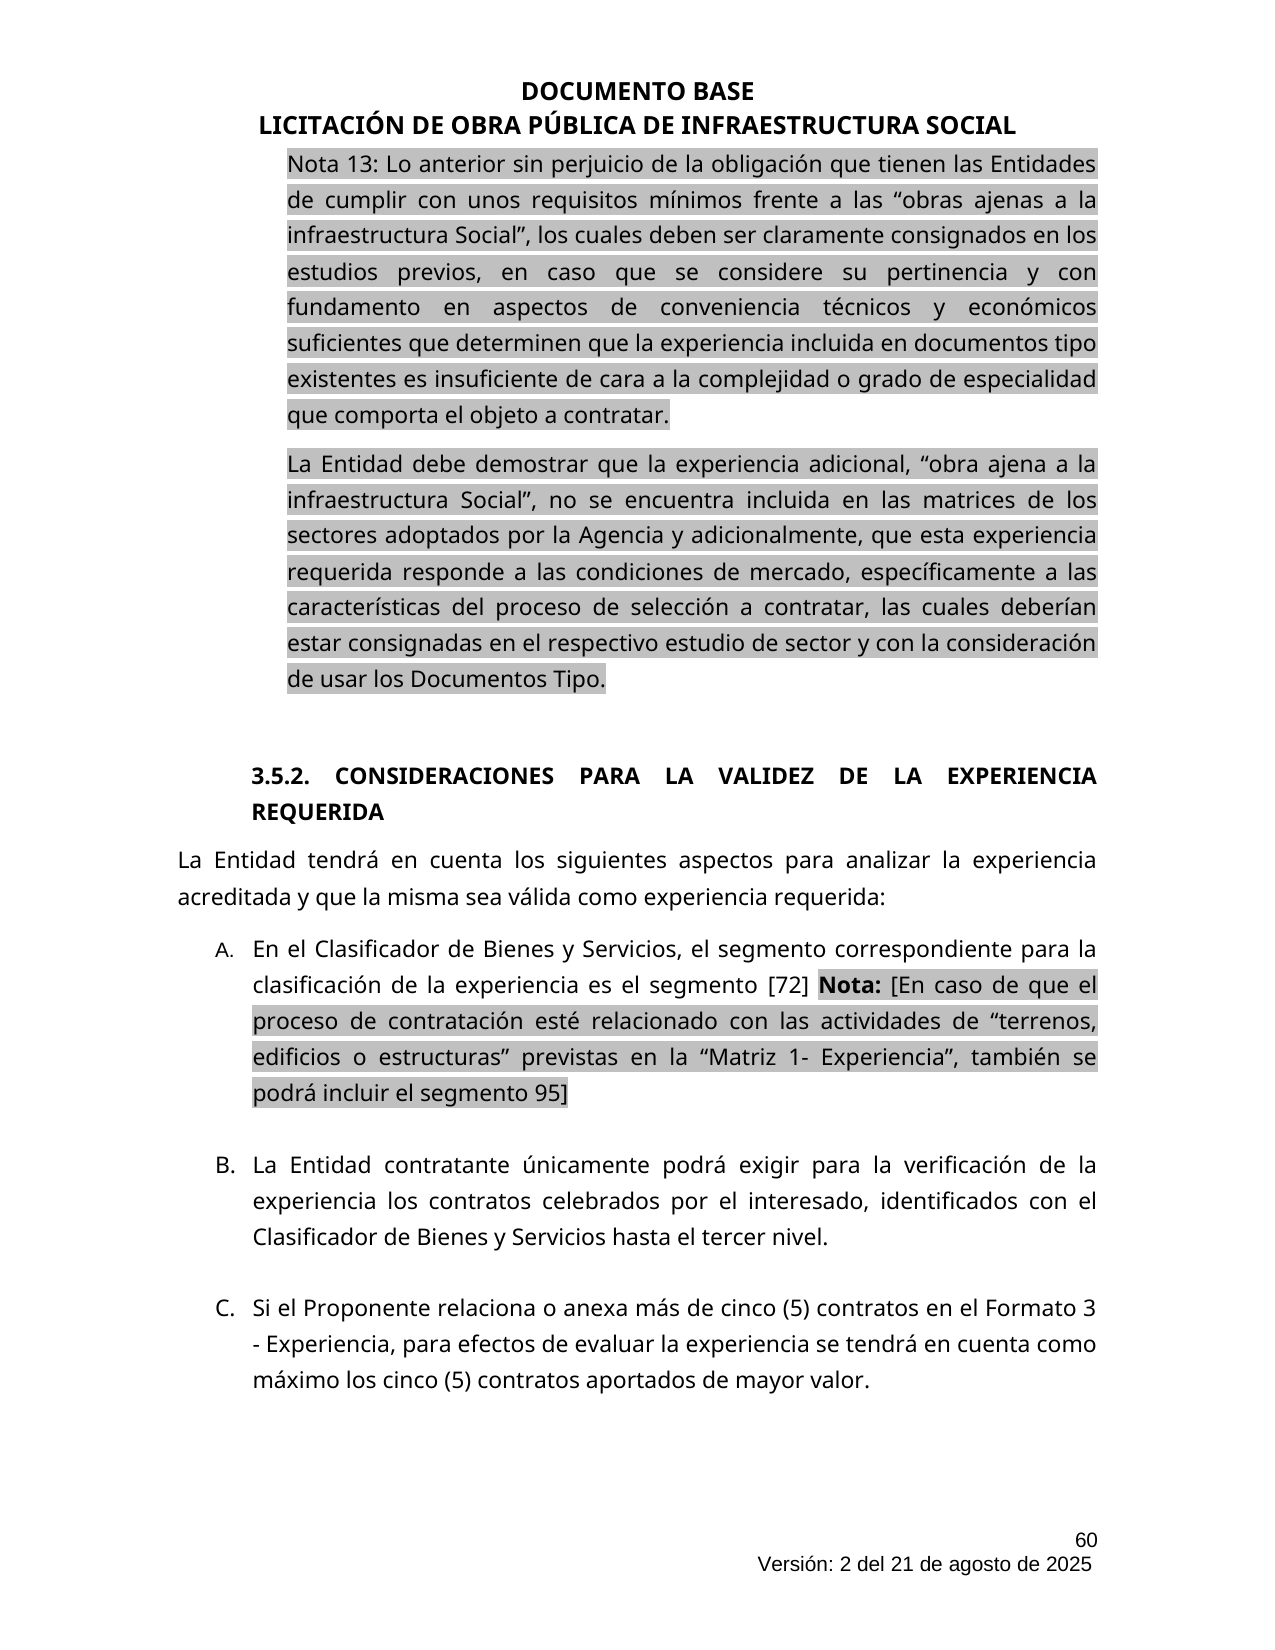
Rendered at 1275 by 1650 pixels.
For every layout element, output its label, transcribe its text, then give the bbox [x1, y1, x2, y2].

subtitle 3.5.2. CONSIDERACIONES PARA LA VALIDEZ DE LA EXPERIENCIA REQUERIDA [251, 760, 1098, 827]
list Si el Proponente relaciona o anexa más de cinco (5) contratos en el Formato 3 - Experiencia, para efectos de evaluar la experiencia se tendrá en cuenta como máximo los cinco (5) contratos aportados de mayor valor. [215, 1292, 1098, 1396]
text La Entidad debe demostrar que la experiencia adicional, “obra ajena a la infraestructura Social”, no se encuentra incluida en las matrices de los sectores adoptados por la Agencia y adicionalmente, que esta experiencia requerida responde a las condiciones de mercado, específicamente a las características del proceso de selección a contratar, las cuales deberían estar consignadas en el respectivo estudio de sector y con la consideración de usar los Documentos Tipo. [287, 658, 1098, 694]
list La Entidad contratante únicamente podrá exigir para la verificación de la experiencia los contratos celebrados por el interesado, identificados con el Clasificador de Bienes y Servicios hasta el tercer nivel. [215, 1149, 1098, 1252]
text La Entidad tendrá en cuenta los siguientes aspectos para analizar la experiencia acreditada y que la misma sea válida como experiencia requerida: [177, 844, 1098, 912]
list En el Clasificador de Bienes y Servicios, el segmento correspondiente para la clasificación de la experiencia es el segmento [72] Nota: [En caso de que el proceso de contratación esté relacionado con las actividades de “terrenos, edificios o estructuras” previstas en la “Matriz 1- Experiencia”, también se podrá incluir el segmento 95] [215, 933, 1098, 1108]
